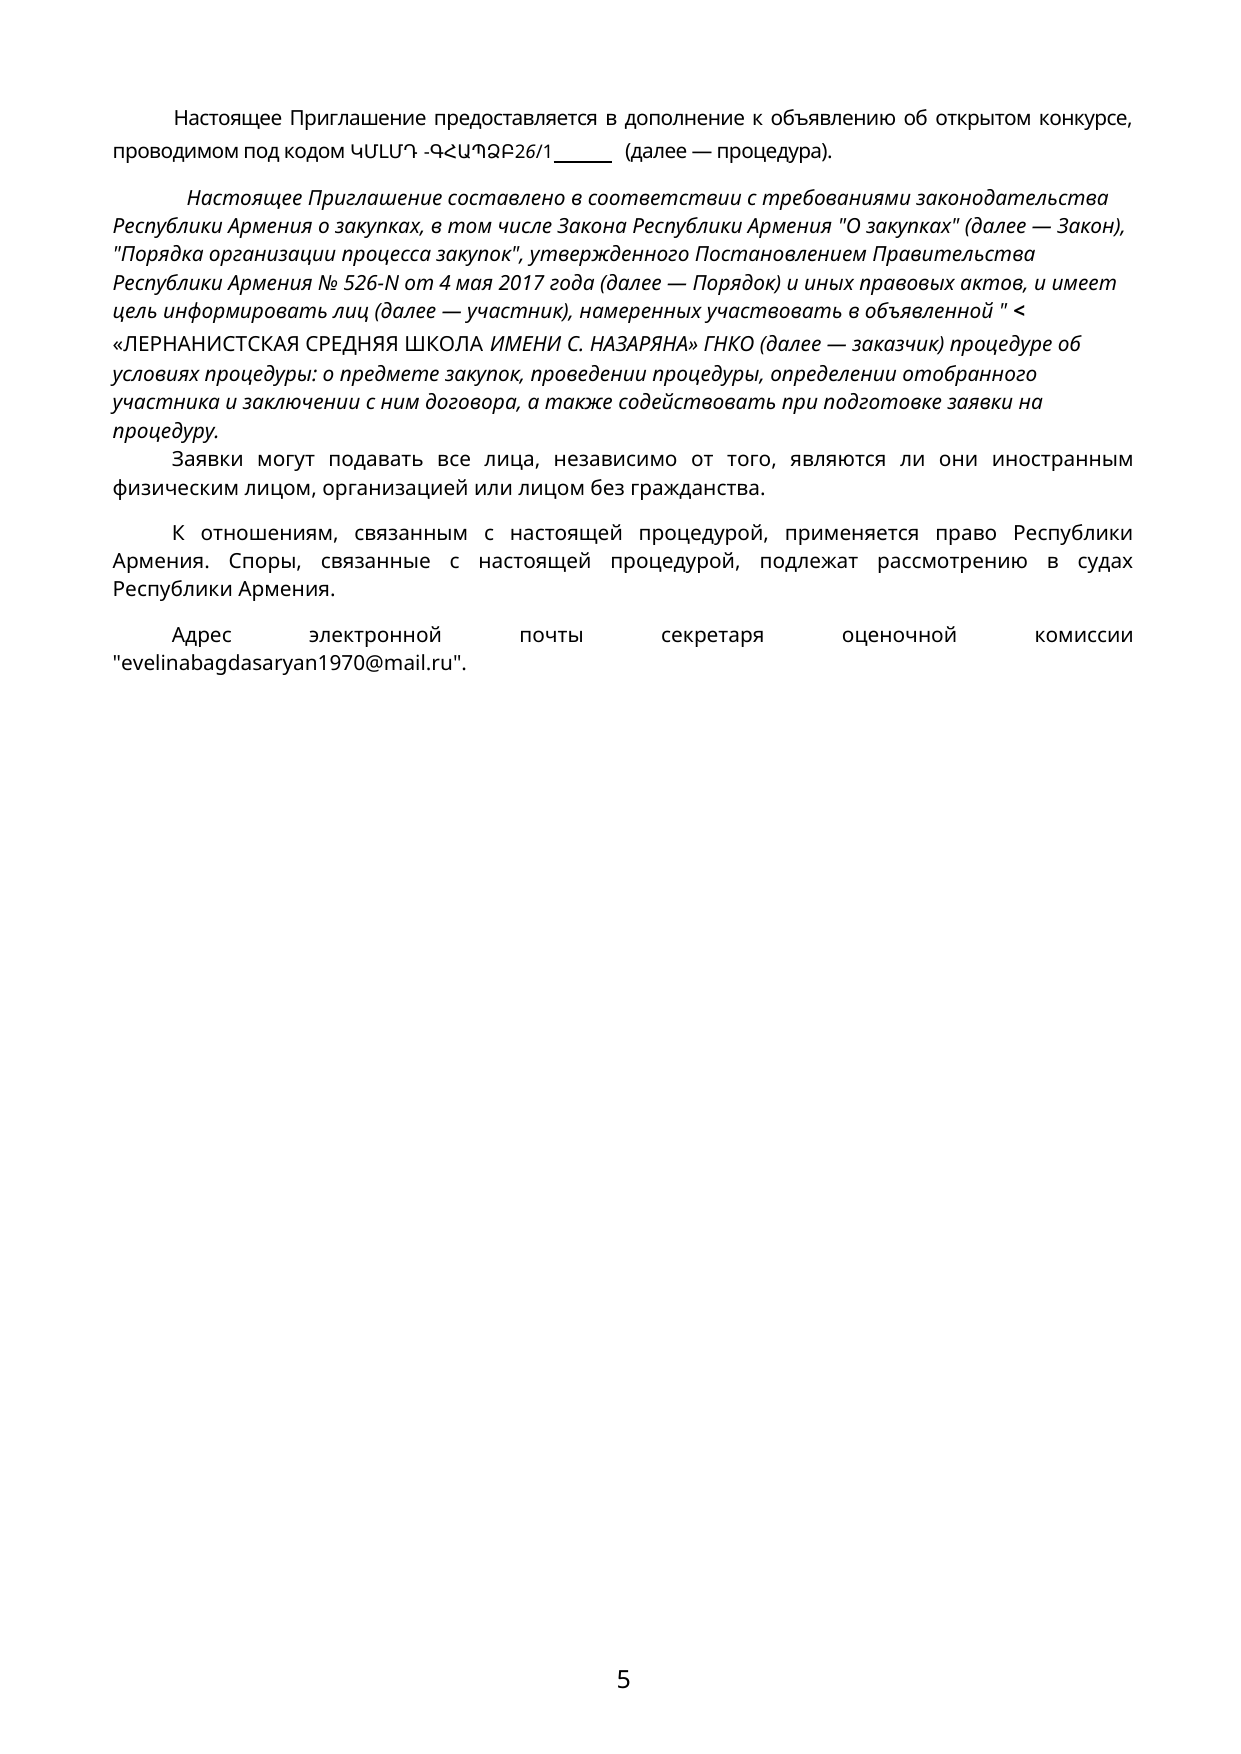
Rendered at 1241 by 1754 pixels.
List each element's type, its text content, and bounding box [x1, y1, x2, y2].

text Заявки могут подавать все лица, независимо от того, являются ли они иностранным физическим лицом, организацией или лицом без гражданства. [112, 444, 1134, 501]
text Настоящее Приглашение предоставляется в дополнение к объявлению об открытом конкурсе, проводимом под кодом ԿՄԼՄԴ -ԳՀԱՊՁԲ26/1 (далее — процедура). [53, 103, 1134, 166]
text К отношениям, связанным с настоящей процедурой, применяется право Республики Армения. Споры, связанные с настоящей процедурой, подлежат рассмотрению в судах Республики Армения. [112, 518, 1134, 603]
text Настоящее Приглашение составлено в соответствии с требованиями законодательства Республики Армения о закупках, в том числе Закона Республики Армения "О закупках" (далее — Закон), "Порядка организации процесса закупок", утвержденного Постановлением Правительства Республики Армения № 526-N от 4 мая 2017 года (далее — Порядок) и иных правовых актов, и имеет цель информировать лиц (далее — участник), намеренных участвовать в объявленной " < «ЛЕРНАНИСТСКАЯ СРЕДНЯЯ ШКОЛА ИМЕНИ C. НАЗАРЯНА» ГНКО (далее — заказчик) процедуре об условиях процедуры: о предмете закупок, проведении процедуры, определении отобранного участника и заключении с ним договора, а также содействовать при подготовке заявки на процедуру. [112, 183, 1134, 444]
text Адрес электронной почты секретаря оценочной комиссии "evelinabagdasaryan1970@mail.ru". [112, 620, 1134, 677]
